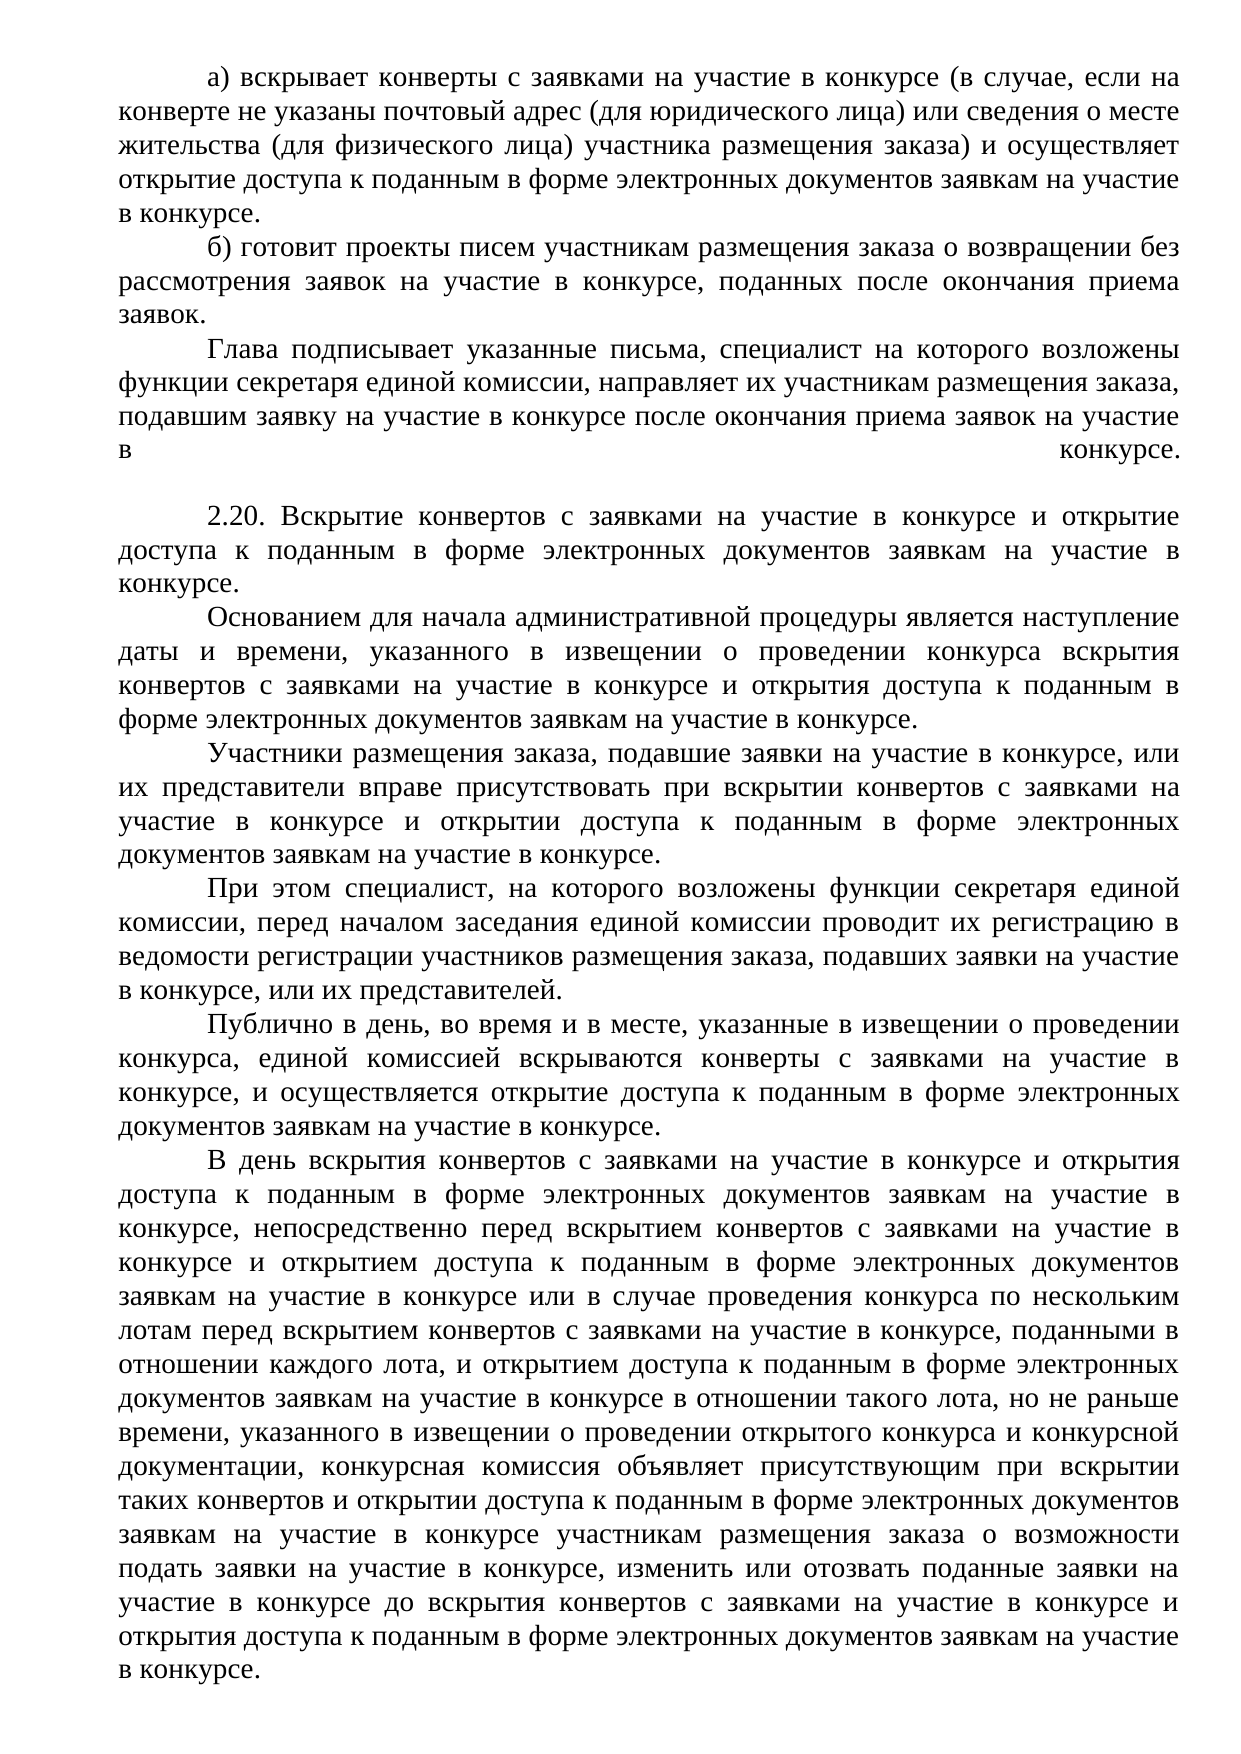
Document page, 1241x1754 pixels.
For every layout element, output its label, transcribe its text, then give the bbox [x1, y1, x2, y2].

text а) вскрывает конверты с заявками на участие в конкурсе (в случае, если на конверте не указаны почтовый адрес (для юридического лица) или сведения о месте жительства (для физического лица) участника размещения заказа) и осуществляет открытие доступа к поданным в форме электронных документов заявкам на участие в конкурсе. [118, 59, 1181, 229]
text Участники размещения заказа, подавшие заявки на участие в конкурсе, или их представители вправе присутствовать при вскрытии конвертов с заявками на участие в конкурсе и открытии доступа к поданным в форме электронных документов заявкам на участие в конкурсе. [118, 735, 1181, 871]
text Глава подписывает указанные письма, специалист на которого возложены функции секретаря единой комиссии, направляет их участникам размещения заказа, подавшим заявку на участие в конкурсе после окончания приема заявок на участие в конкурсе. [118, 331, 1181, 498]
text б) готовит проекты писем участникам размещения заказа о возвращении без рассмотрения заявок на участие в конкурсе, поданных после окончания приема заявок. [118, 229, 1181, 331]
text При этом специалист, на которого возложены функции секретаря единой комиссии, перед началом заседания единой комиссии проводит их регистрацию в ведомости регистрации участников размещения заказа, подавших заявки на участие в конкурсе, или их представителей. [118, 871, 1181, 1007]
text В день вскрытия конвертов с заявками на участие в конкурсе и открытия доступа к поданным в форме электронных документов заявкам на участие в конкурсе, непосредственно перед вскрытием конвертов с заявками на участие в конкурсе и открытием доступа к поданным в форме электронных документов заявкам на участие в конкурсе или в случае проведения конкурса по нескольким лотам перед вскрытием конвертов с заявками на участие в конкурсе, поданными в отношении каждого лота, и открытием доступа к поданным в форме электронных документов заявкам на участие в конкурсе в отношении такого лота, но не раньше времени, указанного в извещении о проведении открытого конкурса и конкурсной документации, конкурсная комиссия объявляет присутствующим при вскрытии таких конвертов и открытии доступа к поданным в форме электронных документов заявкам на участие в конкурсе участникам размещения заказа о возможности подать заявки на участие в конкурсе, изменить или отозвать поданные заявки на участие в конкурсе до вскрытия конвертов с заявками на участие в конкурсе и открытия доступа к поданным в форме электронных документов заявкам на участие в конкурсе. [118, 1142, 1181, 1686]
text Основанием для начала административной процедуры является наступление даты и времени, указанного в извещении о проведении конкурса вскрытия конвертов с заявками на участие в конкурсе и открытия доступа к поданным в форме электронных документов заявкам на участие в конкурсе. [118, 599, 1181, 735]
text 2.20. Вскрытие конвертов с заявками на участие в конкурсе и открытие доступа к поданным в форме электронных документов заявкам на участие в конкурсе. [118, 498, 1181, 599]
text Публично в день, во время и в месте, указанные в извещении о проведении конкурса, единой комиссией вскрываются конверты с заявками на участие в конкурсе, и осуществляется открытие доступа к поданным в форме электронных документов заявкам на участие в конкурсе. [118, 1007, 1181, 1142]
